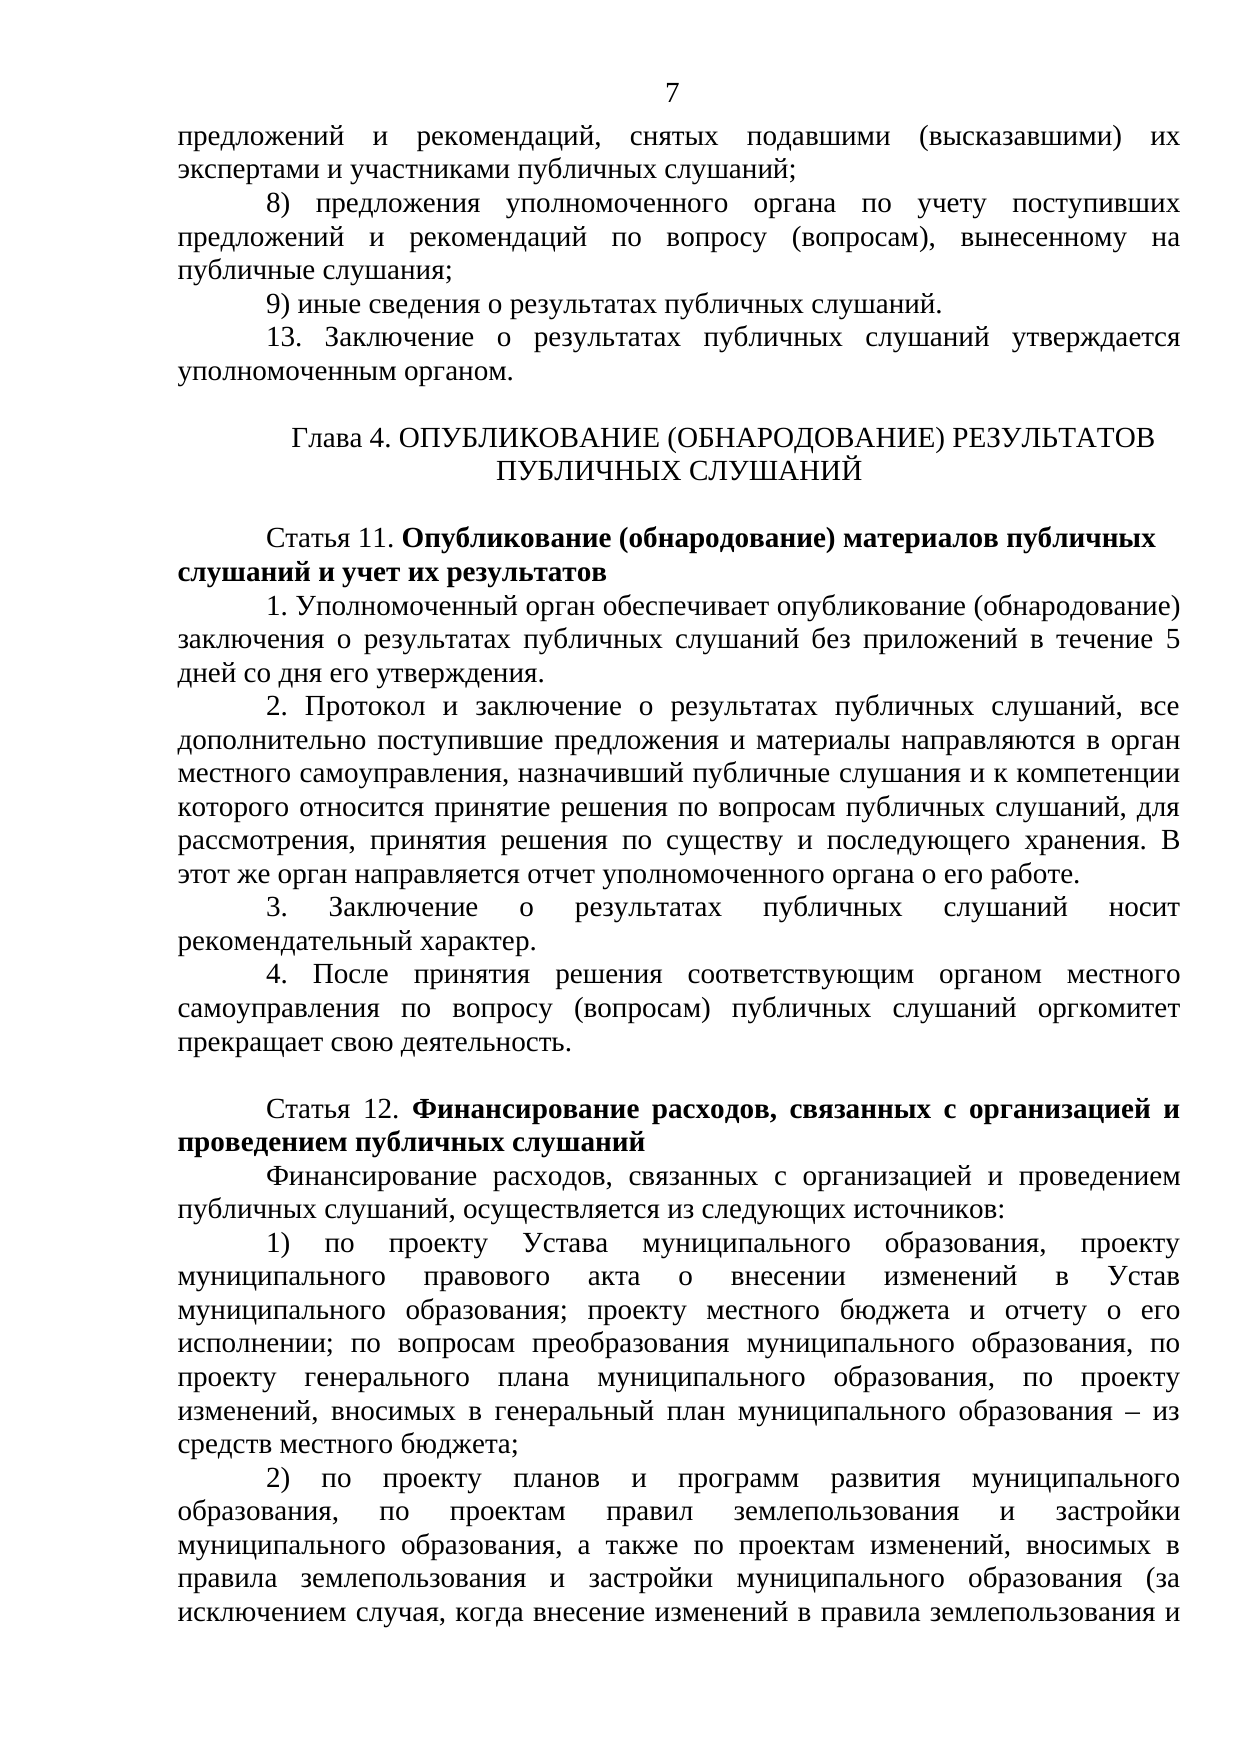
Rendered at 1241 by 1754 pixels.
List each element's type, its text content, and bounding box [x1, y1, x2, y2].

text Статья 11. Опубликование (обнародование) материалов публичных слушаний и учет их результатов [177, 521, 1181, 588]
text 2. Протокол и заключение о результатах публичных слушаний, все дополнительно поступившие предложения и материалы направляются в орган местного самоуправления, назначивший публичные слушания и к компетенции которого относится принятие решения по вопросам публичных слушаний, для рассмотрения, принятия решения по существу и последующего хранения. В этот же орган направляется отчет уполномоченного органа о его работе. [177, 688, 1181, 889]
text Финансирование расходов, связанных с организацией и проведением публичных слушаний, осуществляется из следующих источников: [177, 1158, 1181, 1225]
text Глава 4. ОПУБЛИКОВАНИЕ (ОБНАРОДОВАНИЕ) РЕЗУЛЬТАТОВ ПУБЛИЧНЫХ СЛУШАНИЙ [177, 420, 1181, 487]
text 3. Заключение о результатах публичных слушаний носит рекомендательный характер. [177, 889, 1181, 957]
text Статья 12. Финансирование расходов, связанных с организацией и проведением публичных слушаний [177, 1091, 1181, 1158]
text 8) предложения уполномоченного органа по учету поступивших предложений и рекомендаций по вопросу (вопросам), вынесенному на публичные слушания; [177, 185, 1181, 286]
text 1) по проекту Устава муниципального образования, проекту муниципального правового акта о внесении изменений в Устав муниципального образования; проекту местного бюджета и отчету о его исполнении; по вопросам преобразования муниципального образования, по проекту генерального плана муниципального образования, по проекту изменений, вносимых в генеральный план муниципального образования – из средств местного бюджета; [177, 1225, 1181, 1460]
text 9) иные сведения о результатах публичных слушаний. [177, 286, 1181, 319]
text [177, 1460, 1181, 1627]
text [177, 118, 1181, 185]
text 1. Уполномоченный орган обеспечивает опубликование (обнародование) заключения о результатах публичных слушаний без приложений в течение 5 дней со дня его утверждения. [177, 588, 1181, 688]
text 4. После принятия решения соответствующим органом местного самоуправления по вопросу (вопросам) публичных слушаний оргкомитет прекращает свою деятельность. [177, 957, 1181, 1057]
text 13. Заключение о результатах публичных слушаний утверждается уполномоченным органом. [177, 319, 1181, 386]
